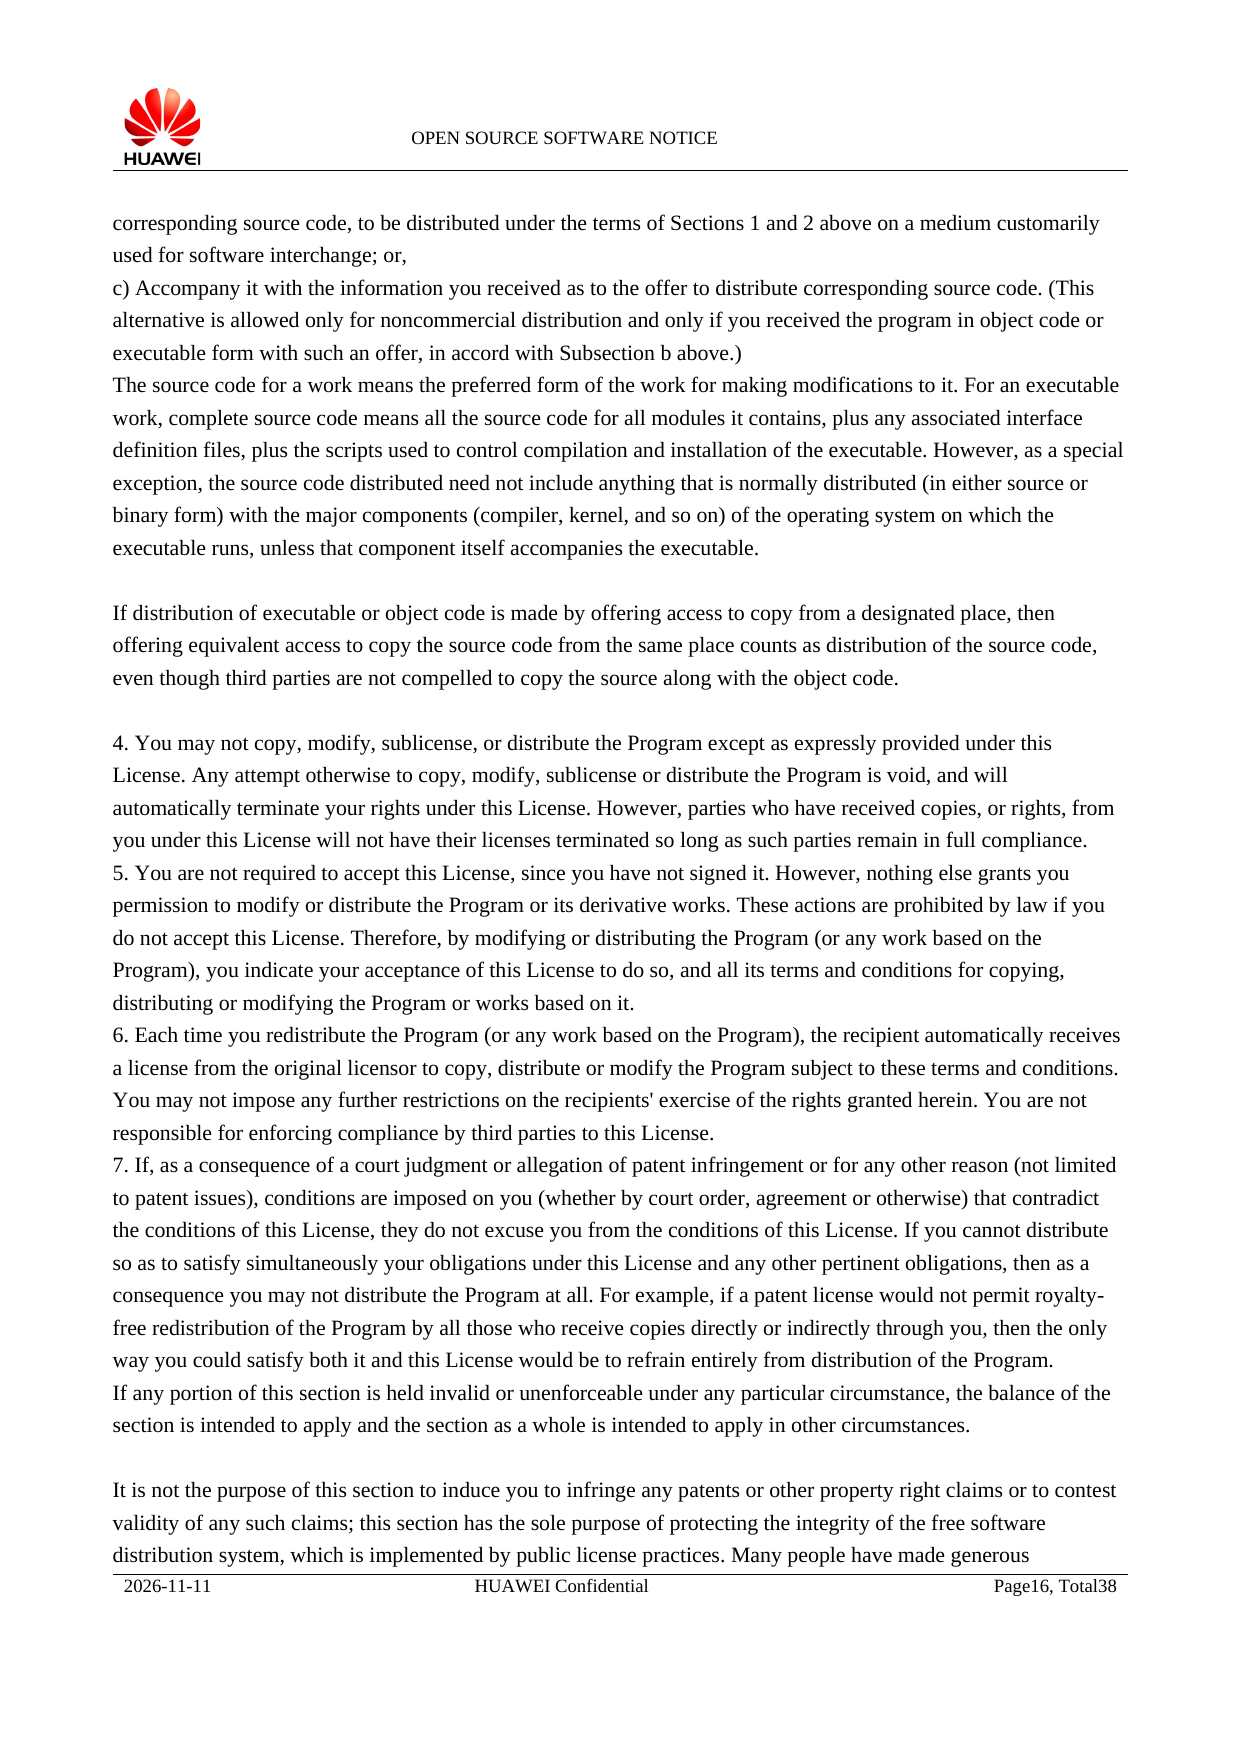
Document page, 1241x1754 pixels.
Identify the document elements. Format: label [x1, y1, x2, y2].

picture [124, 88, 201, 165]
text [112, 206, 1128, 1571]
